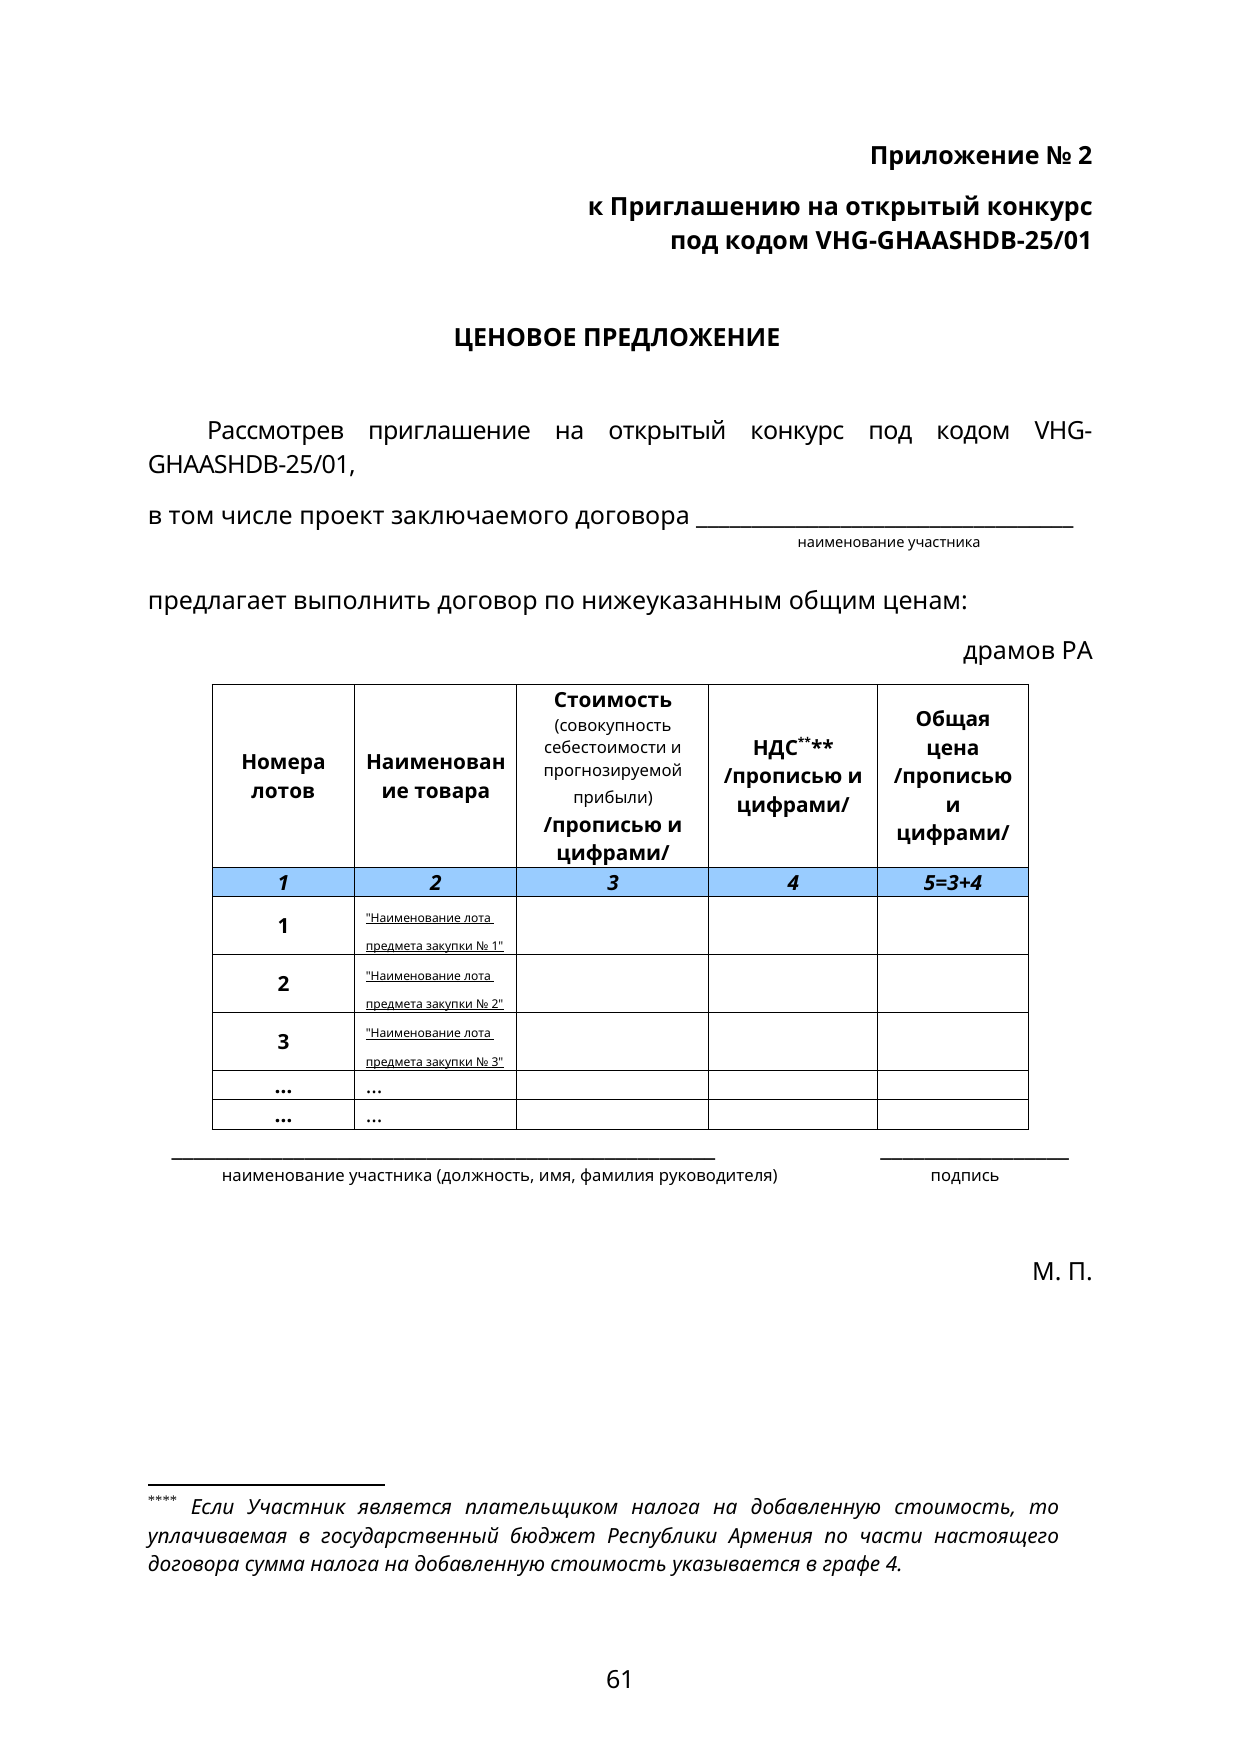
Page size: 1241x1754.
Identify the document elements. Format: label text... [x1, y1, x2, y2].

table_cell [517, 1071, 708, 1099]
table_header Наименование товара [355, 685, 516, 867]
text Рассмотрев приглашение на открытый конкурс под кодом VHG-GHAASHDB-25/01, [148, 413, 1092, 481]
text к Приглашению на открытый конкурс под кодом VHG-GHAASHDB-25/01 [148, 188, 1092, 256]
table_cell [709, 1100, 877, 1129]
table_cell "Наименование лота предмета закупки № 3" [355, 1013, 516, 1070]
table_header Стоимость (совокупность себестоимости и прогнозируемой прибыли) /прописью и цифрами/ [517, 685, 708, 867]
table_cell … [213, 1100, 354, 1129]
table_header НДС** /прописью и цифрами/ [709, 685, 877, 867]
table_cell [517, 1100, 708, 1129]
table_cell 3 [517, 868, 708, 896]
text _________________________________________________ _________________ [148, 1130, 1092, 1164]
table_cell [517, 1013, 708, 1070]
text в том числе проект заключаемого договора __________________________________ [148, 497, 1092, 532]
table_cell 2 [355, 868, 516, 896]
table_cell … [213, 1071, 354, 1099]
table_cell [878, 897, 1028, 954]
table_cell [709, 1071, 877, 1099]
table_cell 2 [213, 955, 354, 1012]
table_cell [878, 1100, 1028, 1129]
table_cell 1 [213, 868, 354, 896]
table_cell [517, 955, 708, 1012]
text Приложение № 2 [148, 137, 1092, 172]
table_cell 3 [213, 1013, 354, 1070]
text наименование участника [797, 532, 1092, 566]
table_cell [878, 1071, 1028, 1099]
table_cell [709, 897, 877, 954]
table_cell ... [355, 1071, 516, 1099]
text М. П. [148, 1254, 1092, 1288]
text драмов РА [148, 633, 1092, 667]
table_cell [878, 955, 1028, 1012]
table_cell "Наименование лота предмета закупки № 1" [355, 897, 516, 954]
table_cell ... [355, 1100, 516, 1129]
table_cell 1 [213, 897, 354, 954]
table_cell "Наименование лота предмета закупки № 2" [355, 955, 516, 1012]
table_cell [709, 1013, 877, 1070]
table_header Общая цена /прописью и цифрами/ [878, 685, 1028, 867]
text предлагает выполнить договор по нижеуказанным общим ценам: [148, 582, 1092, 616]
table_cell [709, 955, 877, 1012]
table_cell 4 [709, 868, 877, 896]
table_cell [878, 1013, 1028, 1070]
table_cell [517, 897, 708, 954]
table_header Номера лотов [213, 685, 354, 867]
text наименование участника (должность, имя, фамилия руководителя) подпись [222, 1164, 1092, 1187]
text ЦЕНОВОЕ ПРЕДЛОЖЕНИЕ [141, 319, 1092, 354]
table_cell 5=3+4 [878, 868, 1028, 896]
